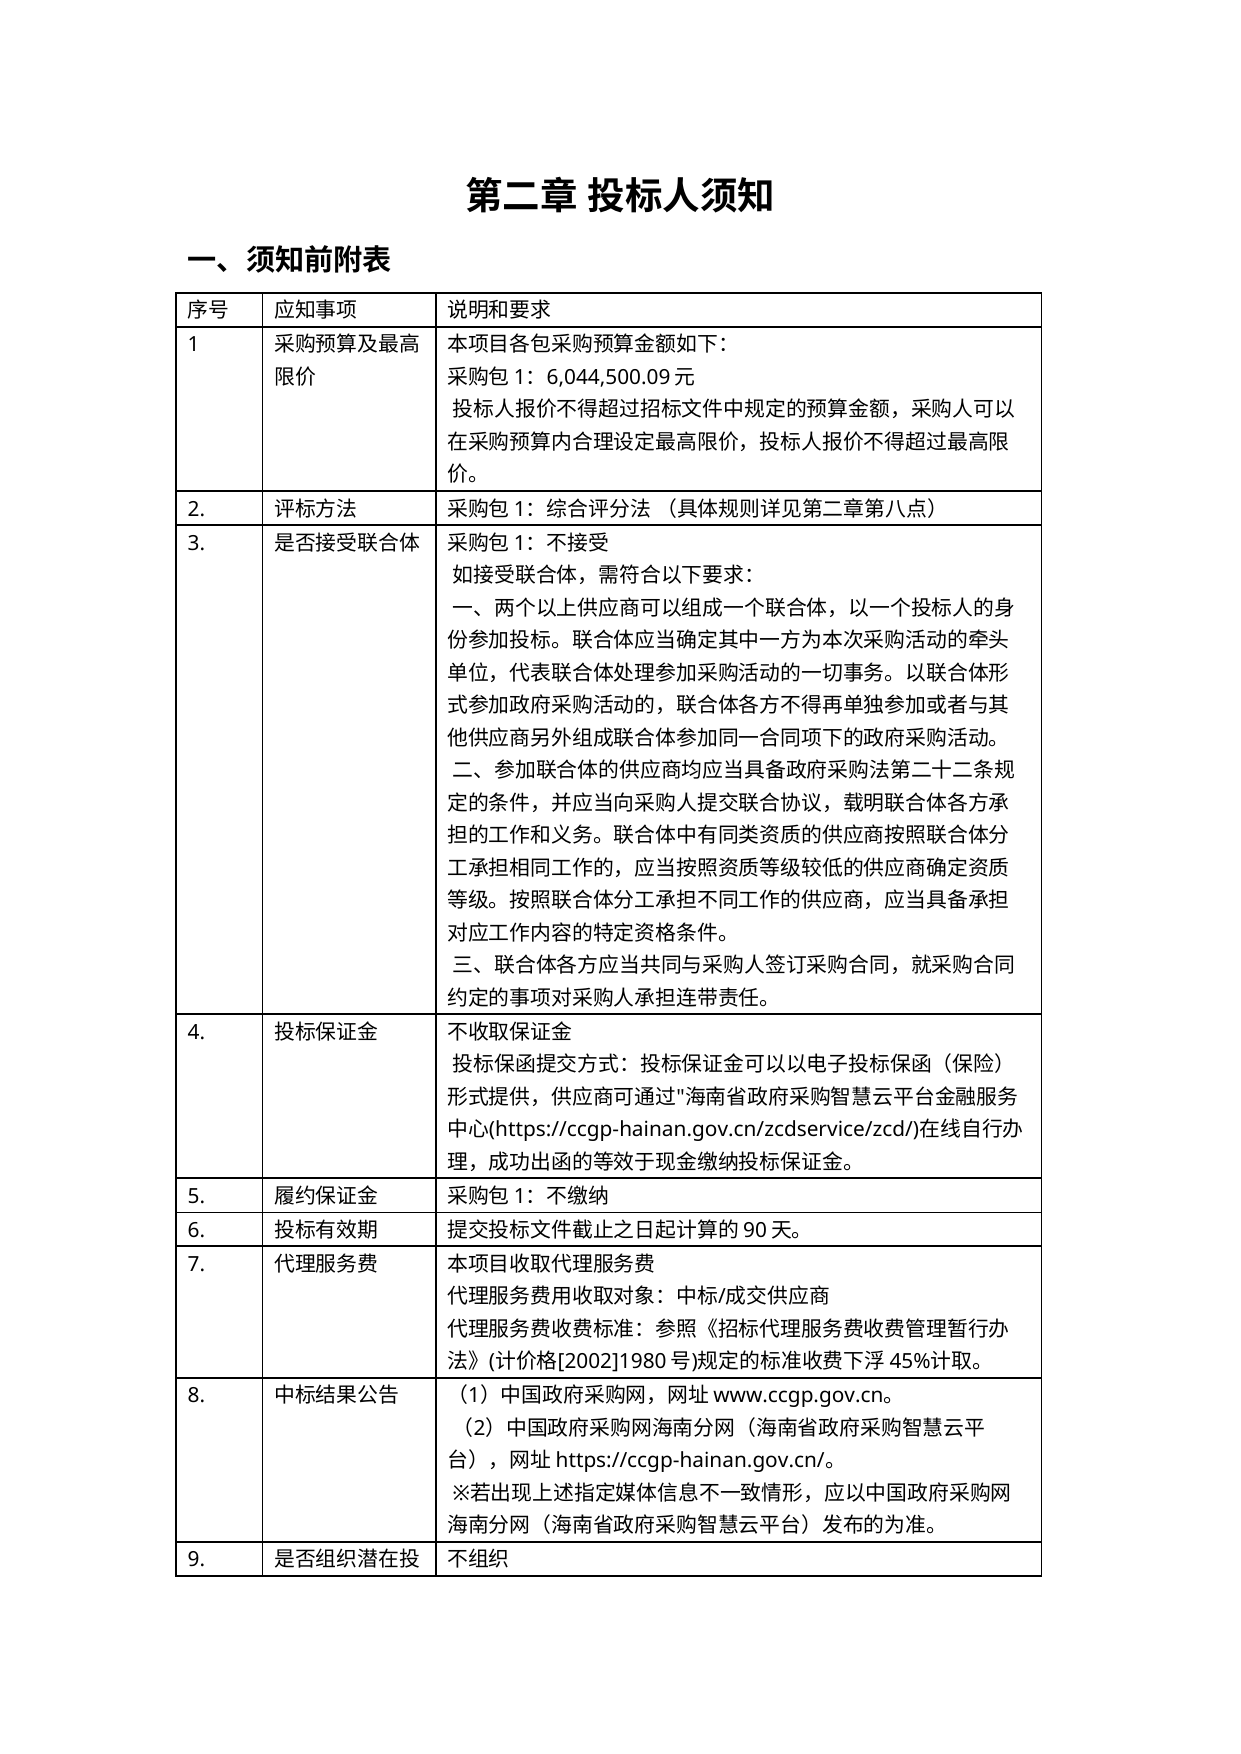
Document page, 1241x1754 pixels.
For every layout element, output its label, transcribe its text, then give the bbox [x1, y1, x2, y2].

table_cell 5. [177, 1179, 262, 1211]
table_cell 不组织 [437, 1543, 1041, 1575]
table_header 说明和要求 [437, 294, 1041, 326]
table_cell 评标方法 [263, 492, 435, 524]
table_cell 采购包1：不接受 如接受联合体，需符合以下要求： 一、两个以上供应商可以组成一个联合体，以一个投标人的身份参加投标。联合体应当确定其中一方为本次采购活动的牵头单位，代表联合体处理参加采购活动的一切事务。以联合体形式参加政府采购活动的，联合体各方不得再单独参加或者与其他供应商另外组成联合体参加同一合同项下的政府采购活动。 二、参加联合体的供应商均应当具备政府采购法第二十二条规定的条件，并应当向采购人提交联合协议，载明联合体各方承担的工作和义务。联合体中有同类资质的供应商按照联合体分工承担相同工作的，应当按照资质等级较低的供应商确定资质等级。按照联合体分工承担不同工作的供应商，应当具备承担对应工作内容的特定资格条件。 三、联合体各方应当共同与采购人签订采购合同，就采购合同约定的事项对采购人承担连带责任。 [437, 526, 1041, 1013]
table_cell 本项目收取代理服务费 代理服务费用收取对象：中标/成交供应商 代理服务费收费标准：参照《招标代理服务费收费管理暂行办法》(计价格[2002]1980号)规定的标准收费下浮45%计取。 [437, 1247, 1041, 1377]
table_cell 中标结果公告 [263, 1379, 435, 1541]
table_cell 投标保证金 [263, 1015, 435, 1177]
text 一、须知前附表 [187, 227, 1053, 292]
table_cell 投标有效期 [263, 1213, 435, 1245]
table_cell 采购包1：综合评分法 （具体规则详见第二章第八点） [437, 492, 1041, 524]
table_cell 9. [177, 1543, 262, 1575]
table_cell 1 [177, 328, 262, 490]
table_cell 本项目各包采购预算金额如下： 采购包1：6,044,500.09元 投标人报价不得超过招标文件中规定的预算金额，采购人可以在采购预算内合理设定最高限价，投标人报价不得超过最高限价。 [437, 328, 1041, 490]
table_cell 3. [177, 526, 262, 1013]
table_cell 8. [177, 1379, 262, 1541]
table_cell （1）中国政府采购网，网址www.ccgp.gov.cn。 （2）中国政府采购网海南分网（海南省政府采购智慧云平台），网址https://ccgp-hainan.gov.cn/。 ※若出现上述指定媒体信息不一致情形，应以中国政府采购网海南分网（海南省政府采购智慧云平台）发布的为准。 [437, 1379, 1041, 1541]
text 第二章 投标人须知 [187, 162, 1053, 227]
table_cell 6. [177, 1213, 262, 1245]
table_cell 是否组织潜在投标人现场考察 [263, 1543, 435, 1575]
table_header 应知事项 [263, 294, 435, 326]
table_cell 4. [177, 1015, 262, 1177]
table_cell 提交投标文件截止之日起计算的90天。 [437, 1213, 1041, 1245]
table_header 序号 [177, 294, 262, 326]
table_cell 履约保证金 [263, 1179, 435, 1211]
table_cell 代理服务费 [263, 1247, 435, 1377]
table_cell 是否接受联合体 [263, 526, 435, 1013]
table_cell 7. [177, 1247, 262, 1377]
table_cell 2. [177, 492, 262, 524]
table_cell 不收取保证金 投标保函提交方式：投标保证金可以以电子投标保函（保险）形式提供，供应商可通过"海南省政府采购智慧云平台金融服务中心(https://ccgp-hainan.gov.cn/zcdservice/zcd/)在线自行办理，成功出函的等效于现金缴纳投标保证金。 [437, 1015, 1041, 1177]
table_cell 采购预算及最高限价 [263, 328, 435, 490]
table_cell 采购包1：不缴纳 [437, 1179, 1041, 1211]
